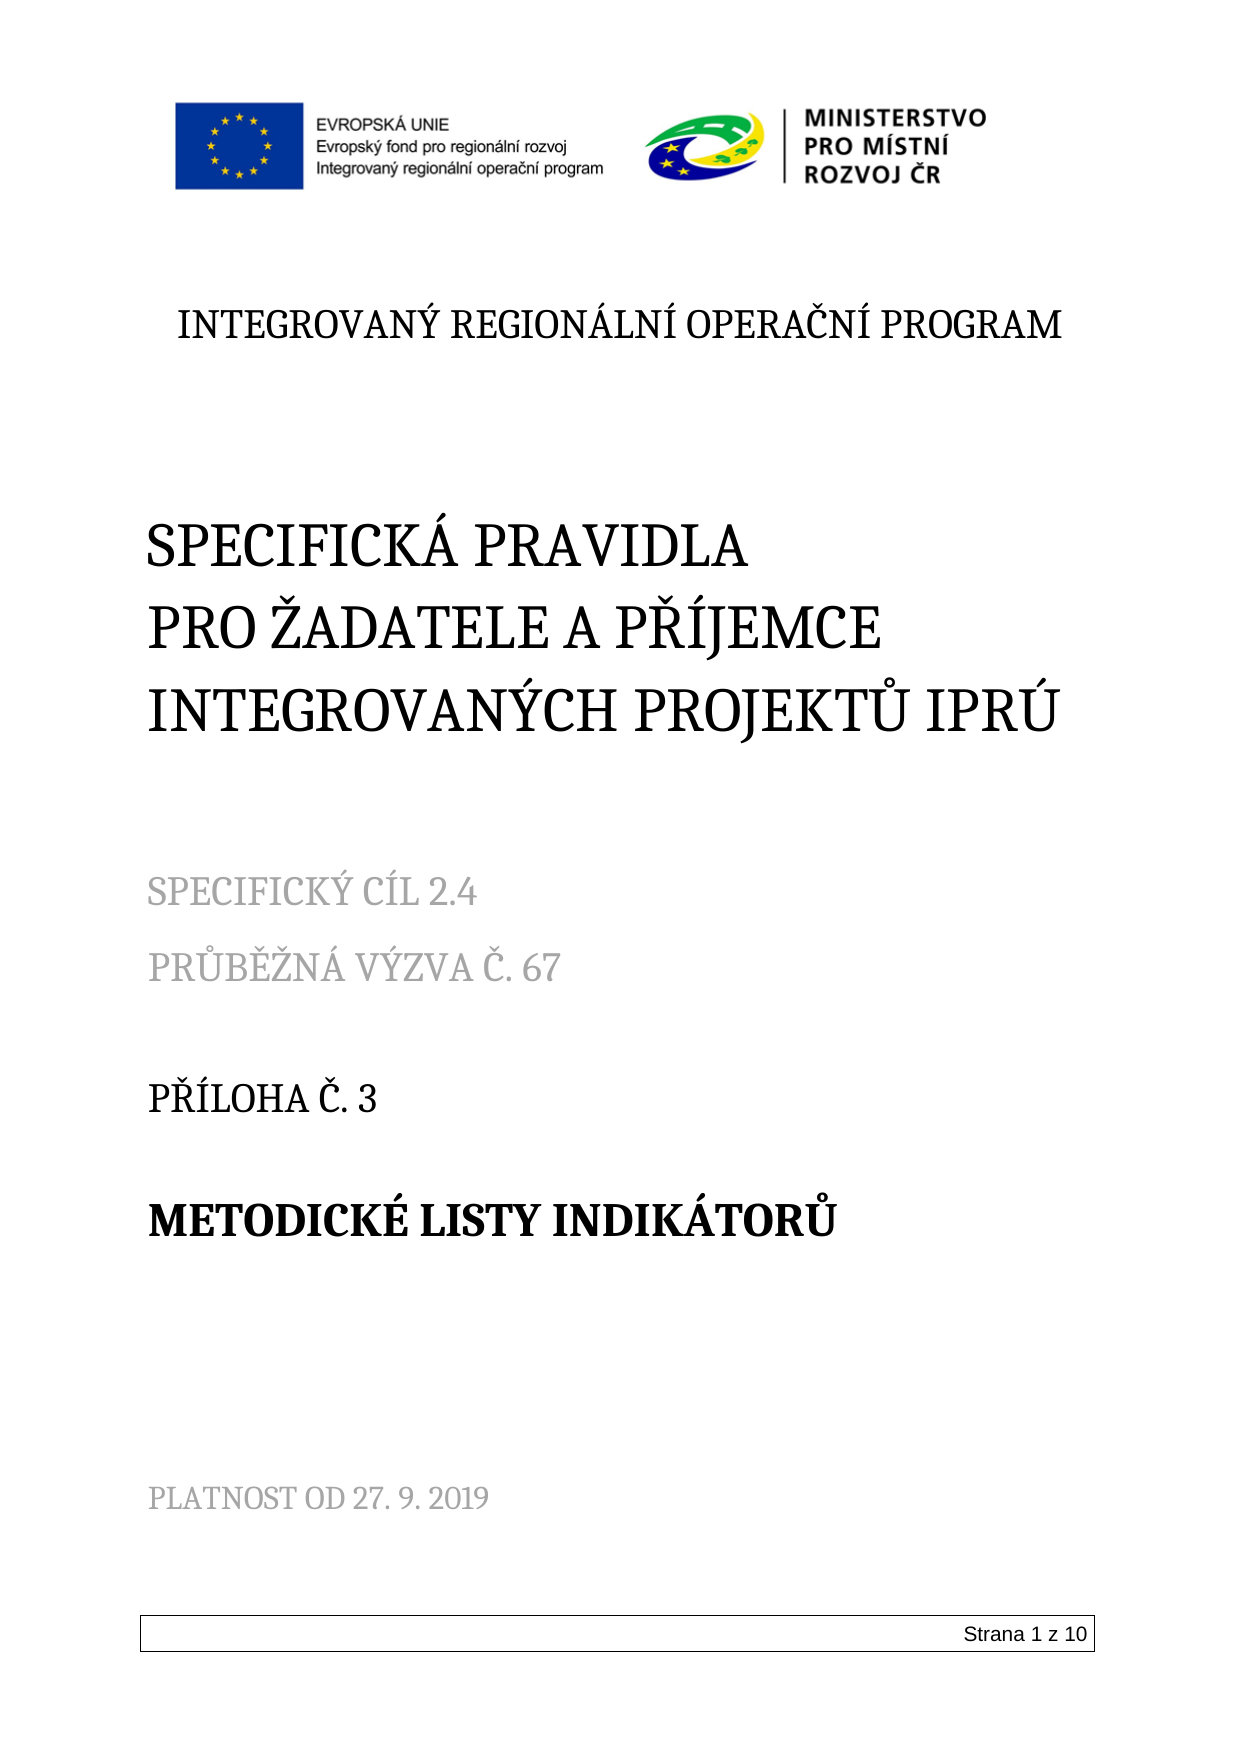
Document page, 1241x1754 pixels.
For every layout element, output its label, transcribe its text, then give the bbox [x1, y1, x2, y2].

text Specifický cíl 2.4 [148, 868, 1093, 916]
text pLATNOST OD 27. 9. 2019 [148, 1479, 1093, 1518]
text PŘÍLOHA Č. 3 [148, 1075, 1093, 1123]
text INTEGROVANÝ REGIONÁLNÍ OPERAČNÍ PROGRAM [148, 301, 1093, 348]
text Průběžná výzva Č. 67 [148, 944, 1093, 992]
text PRO ŽADATELE A PŘÍJEMCE integrovaných projektŮ IPRÚ [148, 593, 1093, 747]
text Specifická PRAVIDLA [148, 510, 1093, 582]
picture [147, 73, 1014, 218]
text MetodickÉ listY indikátorŮ [148, 1193, 1093, 1248]
